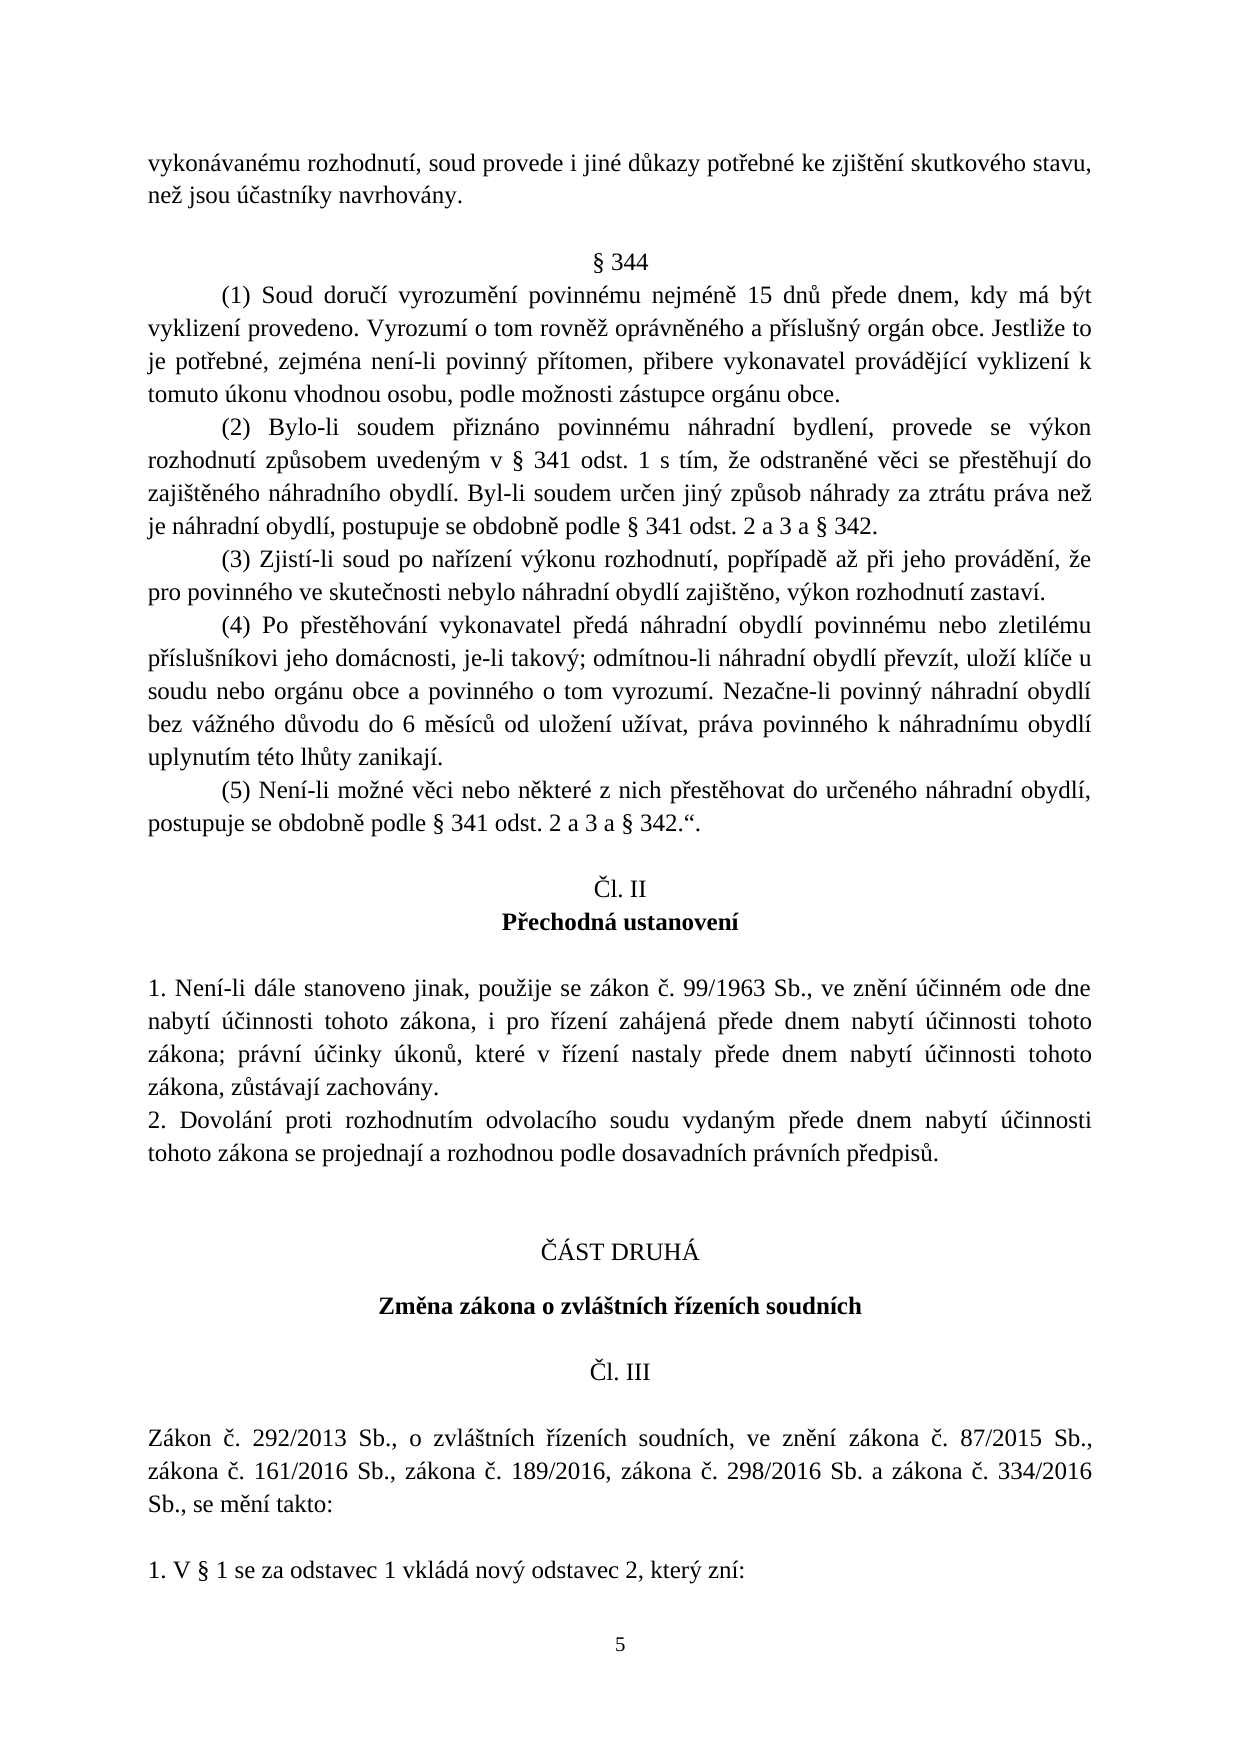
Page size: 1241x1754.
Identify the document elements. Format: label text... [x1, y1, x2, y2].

text (2) Bylo-li soudem přiznáno povinnému náhradní bydlení, provede se výkon rozhodnutí způsobem uvedeným v § 341 odst. 1 s tím, že odstraněné věci se přestěhují do zajištěného náhradního obydlí. Byl-li soudem určen jiný způsob náhrady za ztrátu práva než je náhradní obydlí, postupuje se obdobně podle § 341 odst. 2 a 3 a § 342. [148, 412, 1093, 539]
text (1) Soud doručí vyrozumění povinnému nejméně 15 dnů přede dnem, kdy má být vyklizení provedeno. Vyrozumí o tom rovněž oprávněného a příslušný orgán obce. Jestliže to je potřebné, zejména není-li povinný přítomen, přibere vykonavatel provádějící vyklizení k tomuto úkonu vhodnou osobu, podle možnosti zástupce orgánu obce. [148, 280, 1093, 407]
text Čl. III [148, 1357, 1093, 1386]
text ČÁST DRUHÁ [148, 1237, 1093, 1266]
text 2. Dovolání proti rozhodnutím odvolacího soudu vydaným přede dnem nabytí účinnosti tohoto zákona se projednají a rozhodnou podle dosavadních právních předpisů. [148, 1105, 1093, 1167]
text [148, 148, 1093, 209]
text (3) Zjistí-li soud po nařízení výkonu rozhodnutí, popřípadě až při jeho provádění, že pro povinného ve skutečnosti nebylo náhradní obydlí zajištěno, výkon rozhodnutí zastaví. [148, 544, 1093, 606]
text 1. Není-li dále stanoveno jinak, použije se zákon č. 99/1963 Sb., ve znění účinném ode dne nabytí účinnosti tohoto zákona, i pro řízení zahájená přede dnem nabytí účinnosti tohoto zákona; právní účinky úkonů, které v řízení nastaly přede dnem nabytí účinnosti tohoto zákona, zůstávají zachovány. [148, 973, 1093, 1101]
text 1. V § 1 se za odstavec 1 vkládá nový odstavec 2, který zní: [148, 1555, 1093, 1584]
text (4) Po přestěhování vykonavatel předá náhradní obydlí povinnému nebo zletilému příslušníkovi jeho domácnosti, je-li takový; odmítnou-li náhradní obydlí převzít, uloží klíče u soudu nebo orgánu obce a povinného o tom vyrozumí. Nezačne-li povinný náhradní obydlí bez vážného důvodu do 6 měsíců od uložení užívat, práva povinného k náhradnímu obydlí uplynutím této lhůty zanikají. [148, 610, 1093, 771]
text § 344 [148, 247, 1093, 275]
text (5) Není-li možné věci nebo některé z nich přestěhovat do určeného náhradní obydlí, postupuje se obdobně podle § 341 odst. 2 a 3 a § 342.“. [148, 775, 1093, 837]
text Změna zákona o zvláštních řízeních soudních [148, 1291, 1093, 1320]
text Zákon č. 292/2013 Sb., o zvláštních řízeních soudních, ve znění zákona č. 87/2015 Sb., zákona č. 161/2016 Sb., zákona č. 189/2016, zákona č. 298/2016 Sb. a zákona č. 334/2016 Sb., se mění takto: [148, 1423, 1093, 1518]
text Čl. II [148, 874, 1093, 903]
text Přechodná ustanovení [148, 907, 1093, 936]
